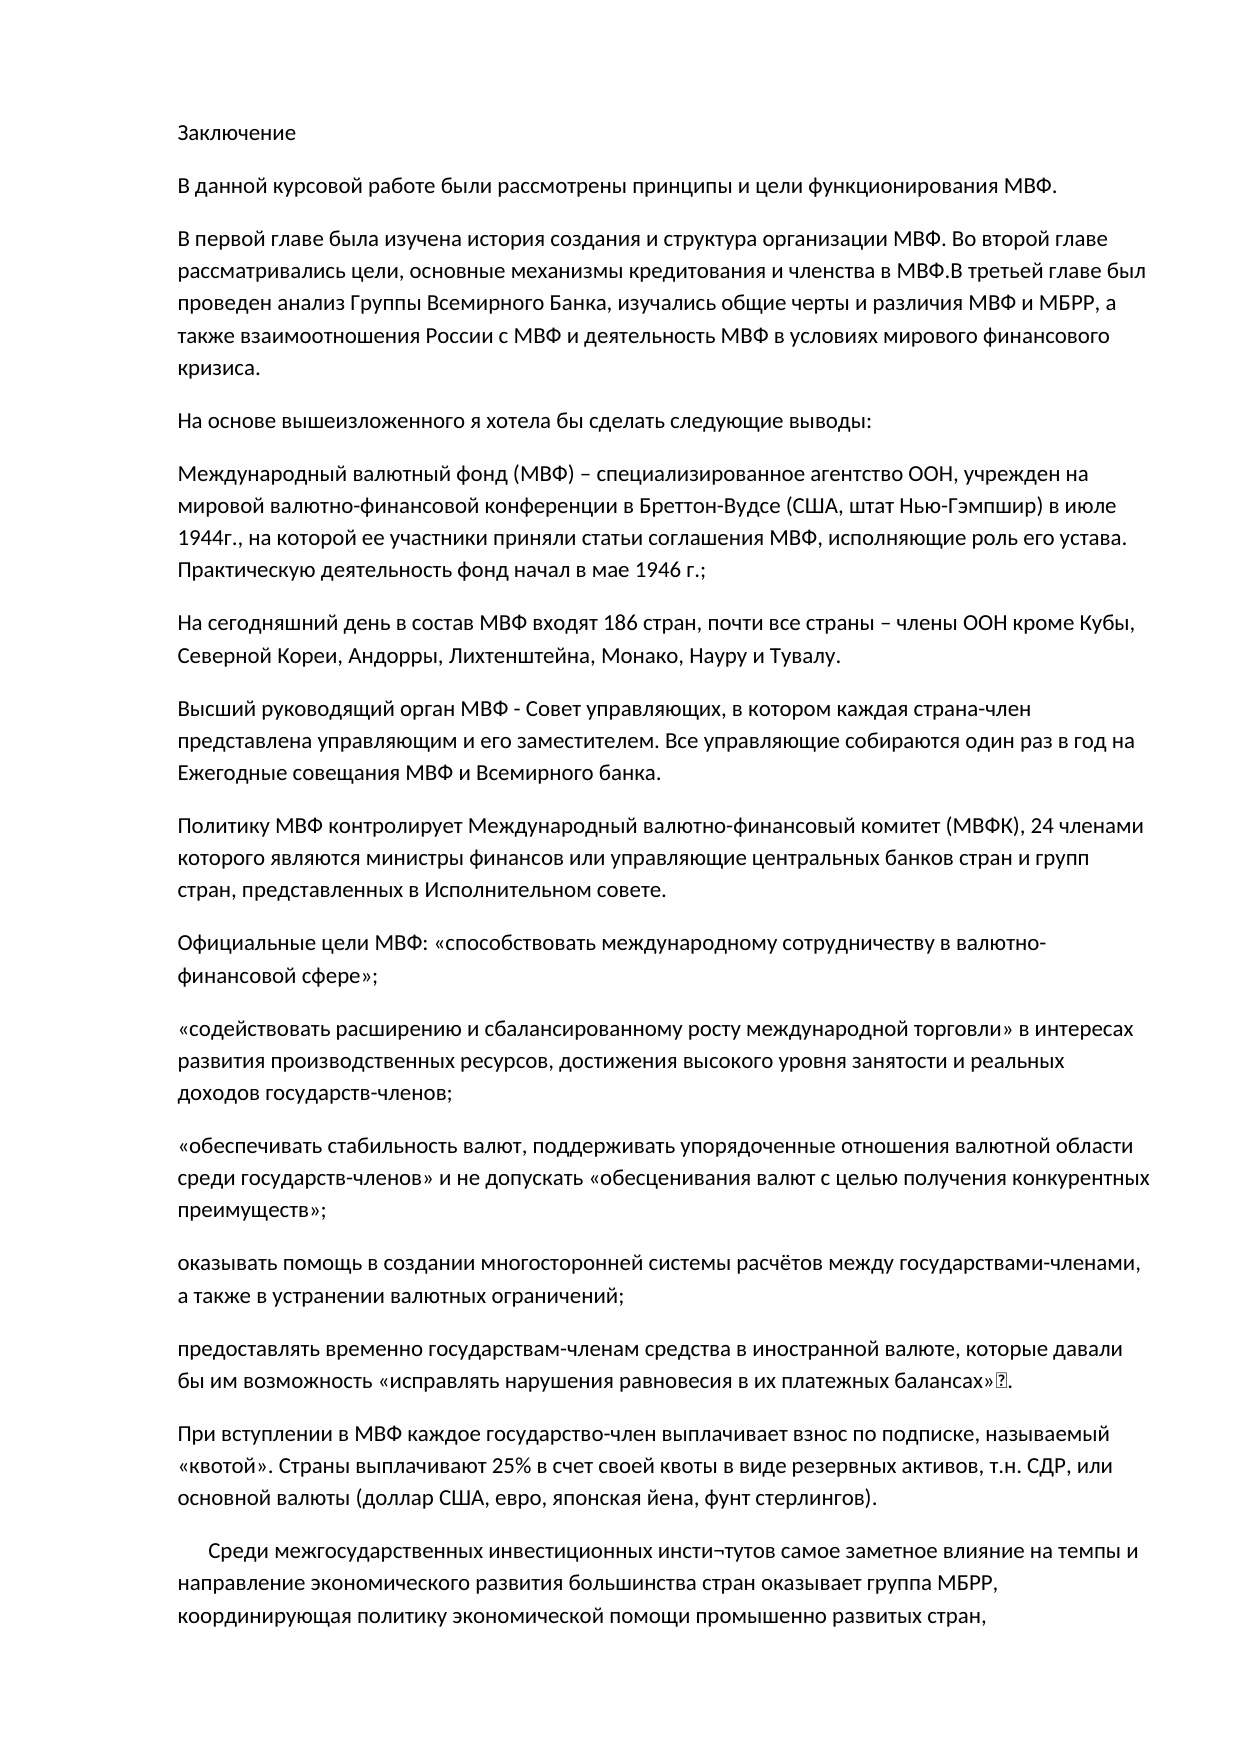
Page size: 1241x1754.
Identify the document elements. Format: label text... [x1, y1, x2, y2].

text В первой главе была изучена история создания и структура организации МВФ. Во второй главе рассматривались цели, основные механизмы кредитования и членства в МВФ.В третьей главе был проведен анализ Группы Всемирного Банка, изучались общие черты и различия МВФ и МБРР, а также взаимоотношения России с МВФ и деятельность МВФ в условиях мирового финансового кризиса. [177, 224, 1152, 381]
text Высший руководящий орган МВФ - Совет управляющих, в котором каждая страна-член представлена управляющим и его заместителем. Все управляющие собираются один раз в год на Ежегодные совещания МВФ и Всемирного банка. [177, 694, 1152, 786]
text «обеспечивать стабильность валют, поддерживать упорядоченные отношения валютной области среди государств-членов» и не допускать «обесценивания валют с целью получения конкурентных преимуществ»; [177, 1131, 1152, 1223]
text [177, 1536, 1152, 1629]
text Заключение [177, 118, 1152, 146]
text оказывать помощь в создании многосторонней системы расчётов между государствами-членами, а также в устранении валютных ограничений; [177, 1248, 1152, 1309]
text предоставлять временно государствам-членам средства в иностранной валюте, которые давали бы им возможность «исправлять нарушения равновесия в их платежных балансах». [177, 1334, 1152, 1394]
text При вступлении в МВФ каждое государство-член выплачивает взнос по подписке, называемый «квотой». Страны выплачивают 25% в счет своей квоты в виде резервных активов, т.н. СДР, или основной валюты (доллар США, евро, японская йена, фунт стерлингов). [177, 1419, 1152, 1511]
text На основе вышеизложенного я хотела бы сделать следующие выводы: [177, 406, 1152, 434]
text Международный валютный фонд (МВФ) – специализированное агентство ООН, учрежден на мировой валютно-финансовой конференции в Бреттон-Вудсе (США, штат Нью-Гэмпшир) в июле 1944г., на которой ее участники приняли статьи соглашения МВФ, исполняющие роль его устава. Практическую деятельность фонд начал в мае 1946 г.; [177, 459, 1152, 583]
text Политику МВФ контролирует Международный валютно-финансовый комитет (МВФК), 24 членами которого являются министры финансов или управляющие центральных банков стран и групп стран, представленных в Исполнительном совете. [177, 811, 1152, 903]
text Официальные цели МВФ: «способствовать международному сотрудничеству в валютно-финансовой сфере»; [177, 928, 1152, 989]
text В данной курсовой работе были рассмотрены принципы и цели функционирования МВФ. [177, 171, 1152, 199]
text «содействовать расширению и сбалансированному росту международной торговли» в интересах развития производственных ресурсов, достижения высокого уровня занятости и реальных доходов государств-членов; [177, 1014, 1152, 1106]
text На сегодняшний день в состав МВФ входят 186 стран, почти все страны – члены ООН кроме Кубы, Северной Кореи, Андорры, Лихтенштейна, Монако, Науру и Тувалу. [177, 608, 1152, 669]
